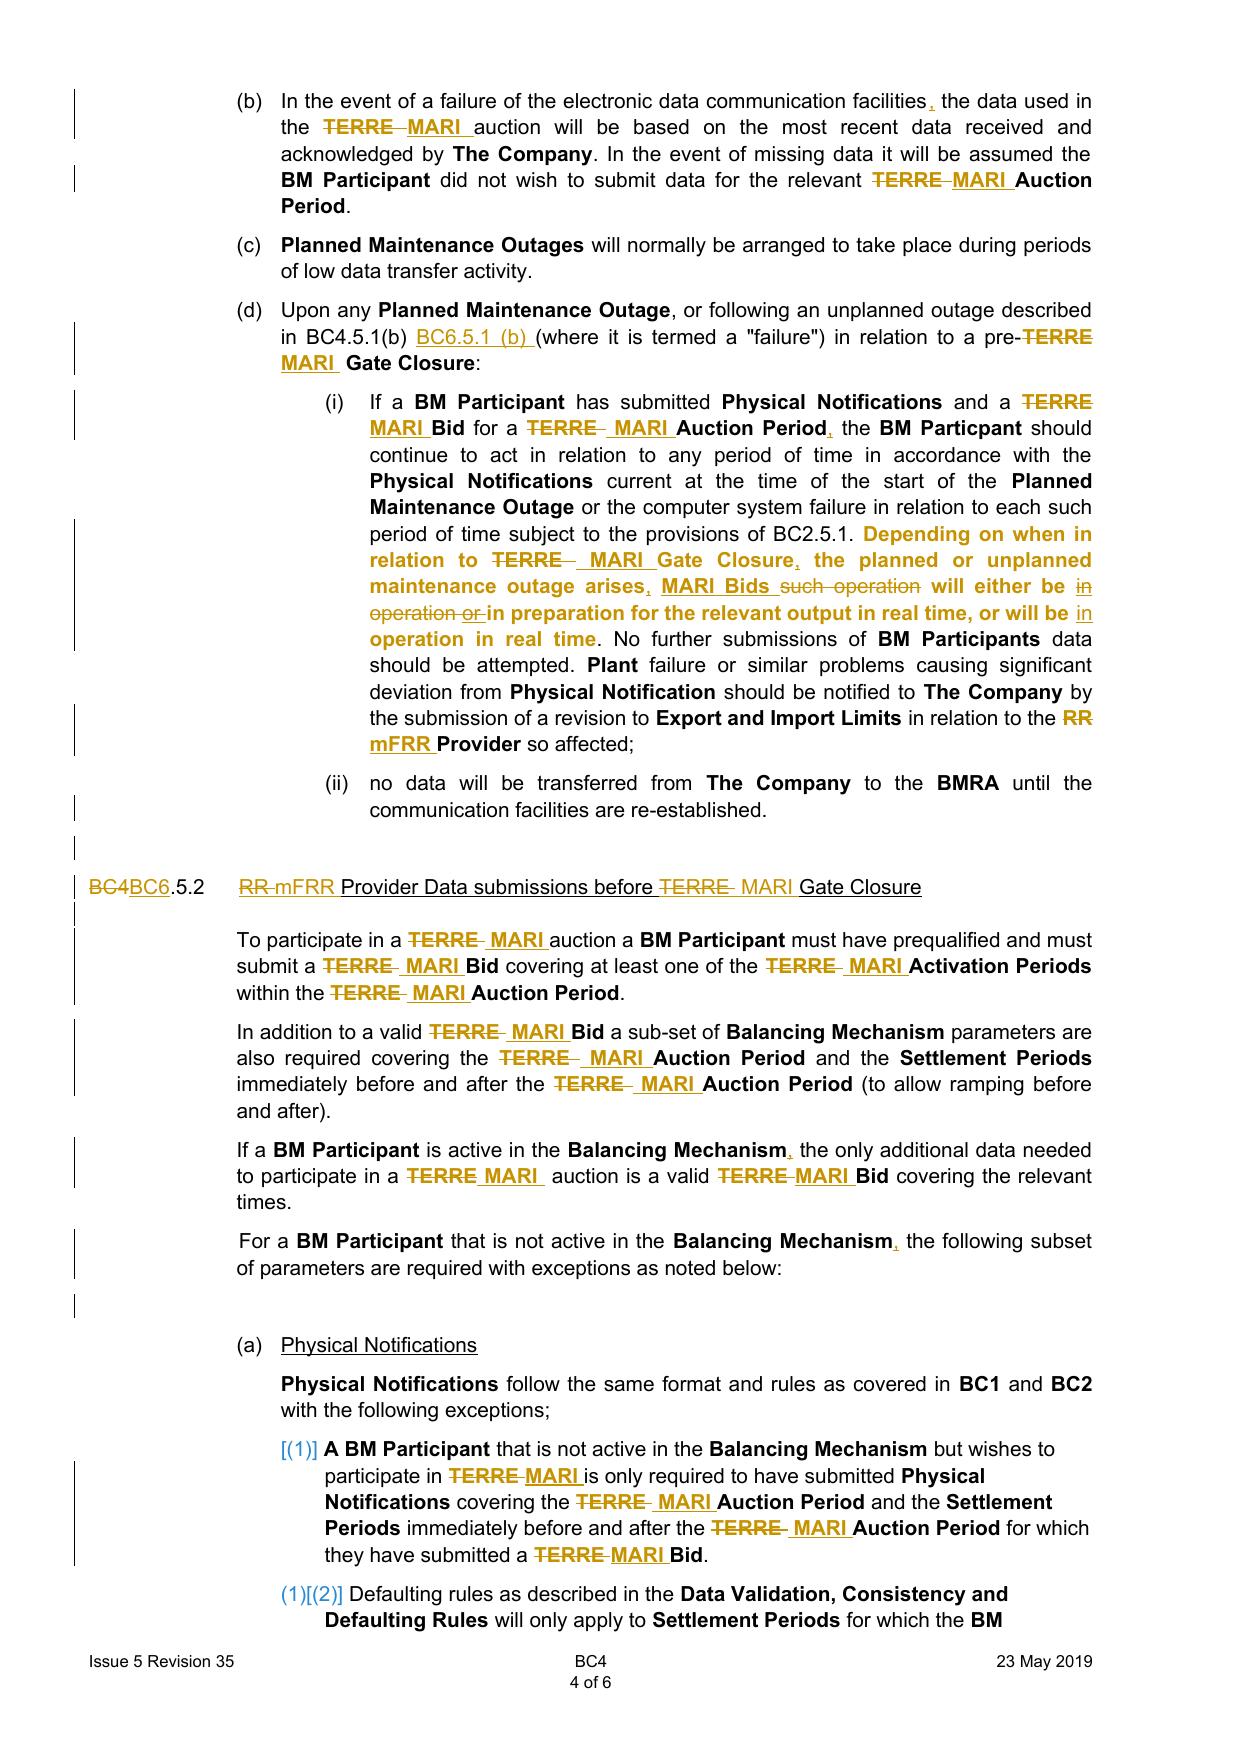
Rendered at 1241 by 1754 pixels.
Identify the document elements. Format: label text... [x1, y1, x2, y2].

text (i) If a BM Participant has submitted Physical Notifications and a Bid for a Auction Period the BM Particpant should continue to act in relation to any period of time in accordance with the Physical Notifications current at the time of the start of the Planned Maintenance Outage or the computer system failure in relation to each such period of time subject to the provisions of BC2.5.1. Depending on when in relation to Gate Closure the planned or unplanned maintenance outage arises will either be in preparation for the relevant output in real time, or will be operation in real time. No further submissions of BM Participants data should be attempted. Plant failure or similar problems causing significant deviation from Physical Notification should be notified to The Company by the submission of a revision to Export and Import Limits in relation to the Provider so affected; [325, 390, 1092, 756]
text (c) Planned Maintenance Outages will normally be arranged to take place during periods of low data transfer activity. [236, 233, 1092, 283]
text Physical Notifications follow the same format and rules as covered in BC1 and BC2 with the following exceptions; [236, 1372, 1092, 1422]
text To participate in a auction a BM Participant must have prequalified and must submit a Bid covering at least one of the Activation Periods within the Auction Period. [89, 928, 1092, 1004]
text If a BM Participant is active in the Balancing Mechanism the only additional data needed to participate in a auction is a valid Bid covering the relevant times. [89, 1137, 1092, 1214]
text For a BM Participant that is not active in the Balancing Mechanism the following subset of parameters are required with exceptions as noted below: [236, 1229, 1092, 1279]
list A BM Participant that is not active in the Balancing Mechanism but wishes to participate in is only required to have submitted Physical Notifications covering the Auction Period and the Settlement Periods immediately before and after the Auction Period for which they have submitted a Bid. [281, 1437, 1092, 1566]
text (b) In the event of a failure of the electronic data communication facilities the data used in the auction will be based on the most recent data received and acknowledged by The Company. In the event of missing data it will be assumed the BM Participant did not wish to submit data for the relevant Auction Period. [236, 89, 1092, 218]
subtitle .5.2 Provider Data submissions before Gate Closure [89, 875, 1092, 899]
text (d) Upon any Planned Maintenance Outage, or following an unplanned outage described in BC4.5.1(b) (where it is termed a "failure") in relation to a pre- Gate Closure: [236, 298, 1092, 375]
text In addition to a valid Bid a sub-set of Balancing Mechanism parameters are also required covering the Auction Period and the Settlement Periods immediately before and after the Auction Period (to allow ramping before and after). [89, 1019, 1092, 1122]
text (a) Physical Notifications [236, 1333, 1092, 1357]
text (ii) no data will be transferred from The Company to the BMRA until the communication facilities are re-established. [325, 771, 1092, 821]
